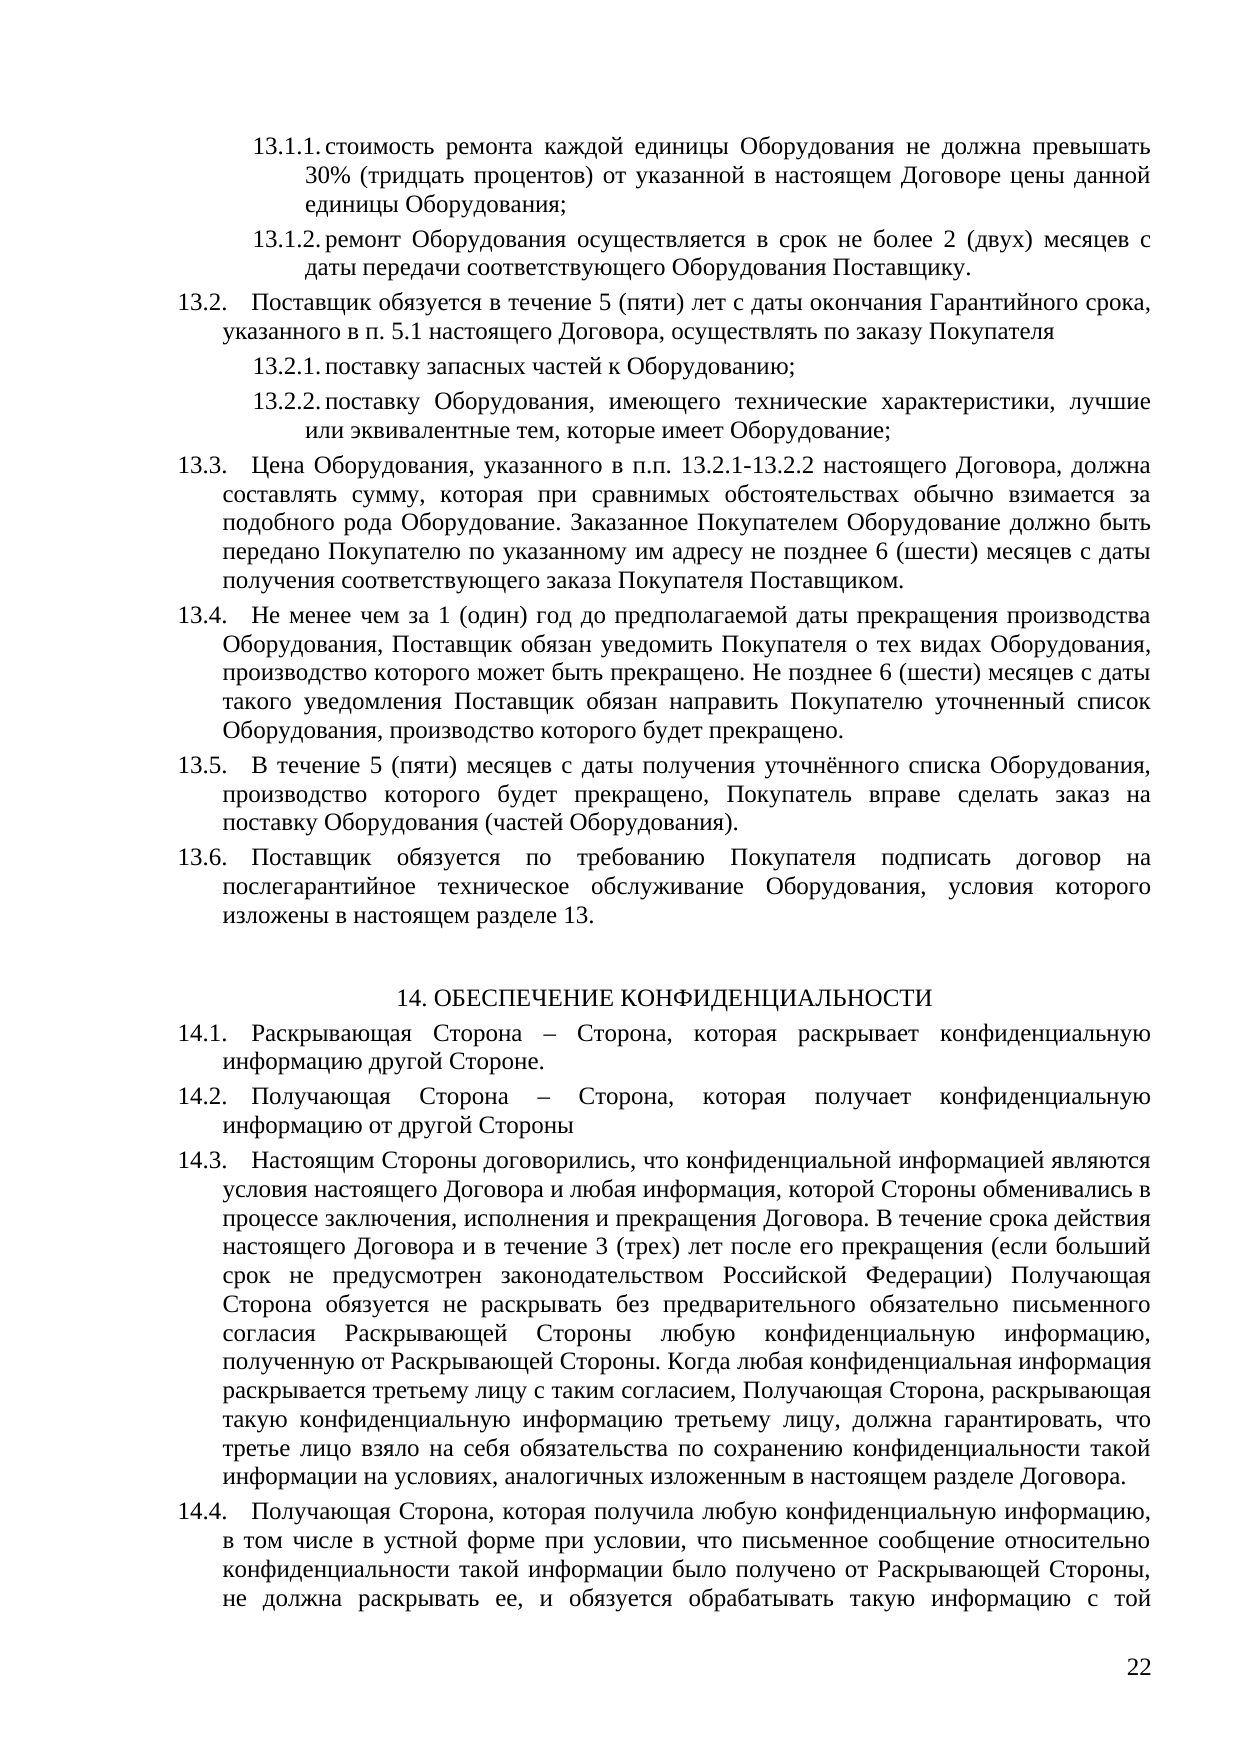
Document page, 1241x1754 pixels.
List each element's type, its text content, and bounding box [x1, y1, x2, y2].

list Получающая Сторона – Сторона, которая получает конфиденциальную информацию от другой Стороны [177, 1081, 1152, 1139]
list Не менее чем за 1 (один) год до предполагаемой даты прекращения производства Оборудования, Поставщик обязан уведомить Покупателя о тех видах Оборудования, производство которого может быть прекращено. Не позднее 6 (шести) месяцев с даты такого уведомления Поставщик обязан направить Покупателю уточненный список Оборудования, производство которого будет прекращено. [177, 600, 1152, 744]
list ОБЕСПЕЧЕНИЕ КОНФИДЕНЦИАЛЬНОСТИ [177, 983, 1152, 1011]
list поставку запасных частей к Оборудованию; [252, 351, 1152, 380]
list Настоящим Стороны договорились, что конфиденциальной информацией являются условия настоящего Договора и любая информация, которой Стороны обменивались в процессе заключения, исполнения и прекращения Договора. В течение срока действия настоящего Договора и в течение 3 (трех) лет после его прекращения (если больший срок не предусмотрен законодательством Российской Федерации) Получающая Сторона обязуется не раскрывать без предварительного обязательно письменного согласия Раскрывающей Стороны любую конфиденциальную информацию, полученную от Раскрывающей Стороны. Когда любая конфиденциальная информация раскрывается третьему лицу с таким согласием, Получающая Сторона, раскрывающая такую конфиденциальную информацию третьему лицу, должна гарантировать, что третье лицо взяло на себя обязательства по сохранению конфиденциальности такой информации на условиях, аналогичных изложенным в настоящем разделе Договора. [177, 1145, 1152, 1490]
list Поставщик обязуется по требованию Покупателя подписать договор на послегарантийное техническое обслуживание Оборудования, условия которого изложены в настоящем разделе 13. [177, 842, 1152, 929]
list Поставщик обязуется в течение 5 (пяти) лет с даты окончания Гарантийного срока, указанного в п. 5.1 настоящего Договора, осуществлять по заказу Покупателя [177, 287, 1152, 345]
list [177, 1496, 1152, 1611]
list Цена Оборудования, указанного в п.п. 13.2.1-13.2.2 настоящего Договора, должна составлять сумму, которая при сравнимых обстоятельствах обычно взимается за подобного рода Оборудование. Заказанное Покупателем Оборудование должно быть передано Покупателю по указанному им адресу не позднее 6 (шести) месяцев с даты получения соответствующего заказа Покупателя Поставщиком. [177, 450, 1152, 594]
list поставку Оборудования, имеющего технические характеристики, лучшие или эквивалентные тем, которые имеет Оборудование; [252, 386, 1152, 444]
list стоимость ремонта каждой единицы Оборудования не должна превышать 30% (тридцать процентов) от указанной в настоящем Договоре цены данной единицы Оборудования; [252, 131, 1152, 217]
list В течение 5 (пяти) месяцев с даты получения уточнённого списка Оборудования, производство которого будет прекращено, Покупатель вправе сделать заказ на поставку Оборудования (частей Оборудования). [177, 750, 1152, 836]
list ремонт Оборудования осуществляется в срок не более 2 (двух) месяцев с даты передачи соответствующего Оборудования Поставщику. [252, 224, 1152, 281]
list Раскрывающая Сторона – Сторона, которая раскрывает конфиденциальную информацию другой Стороне. [177, 1018, 1152, 1075]
